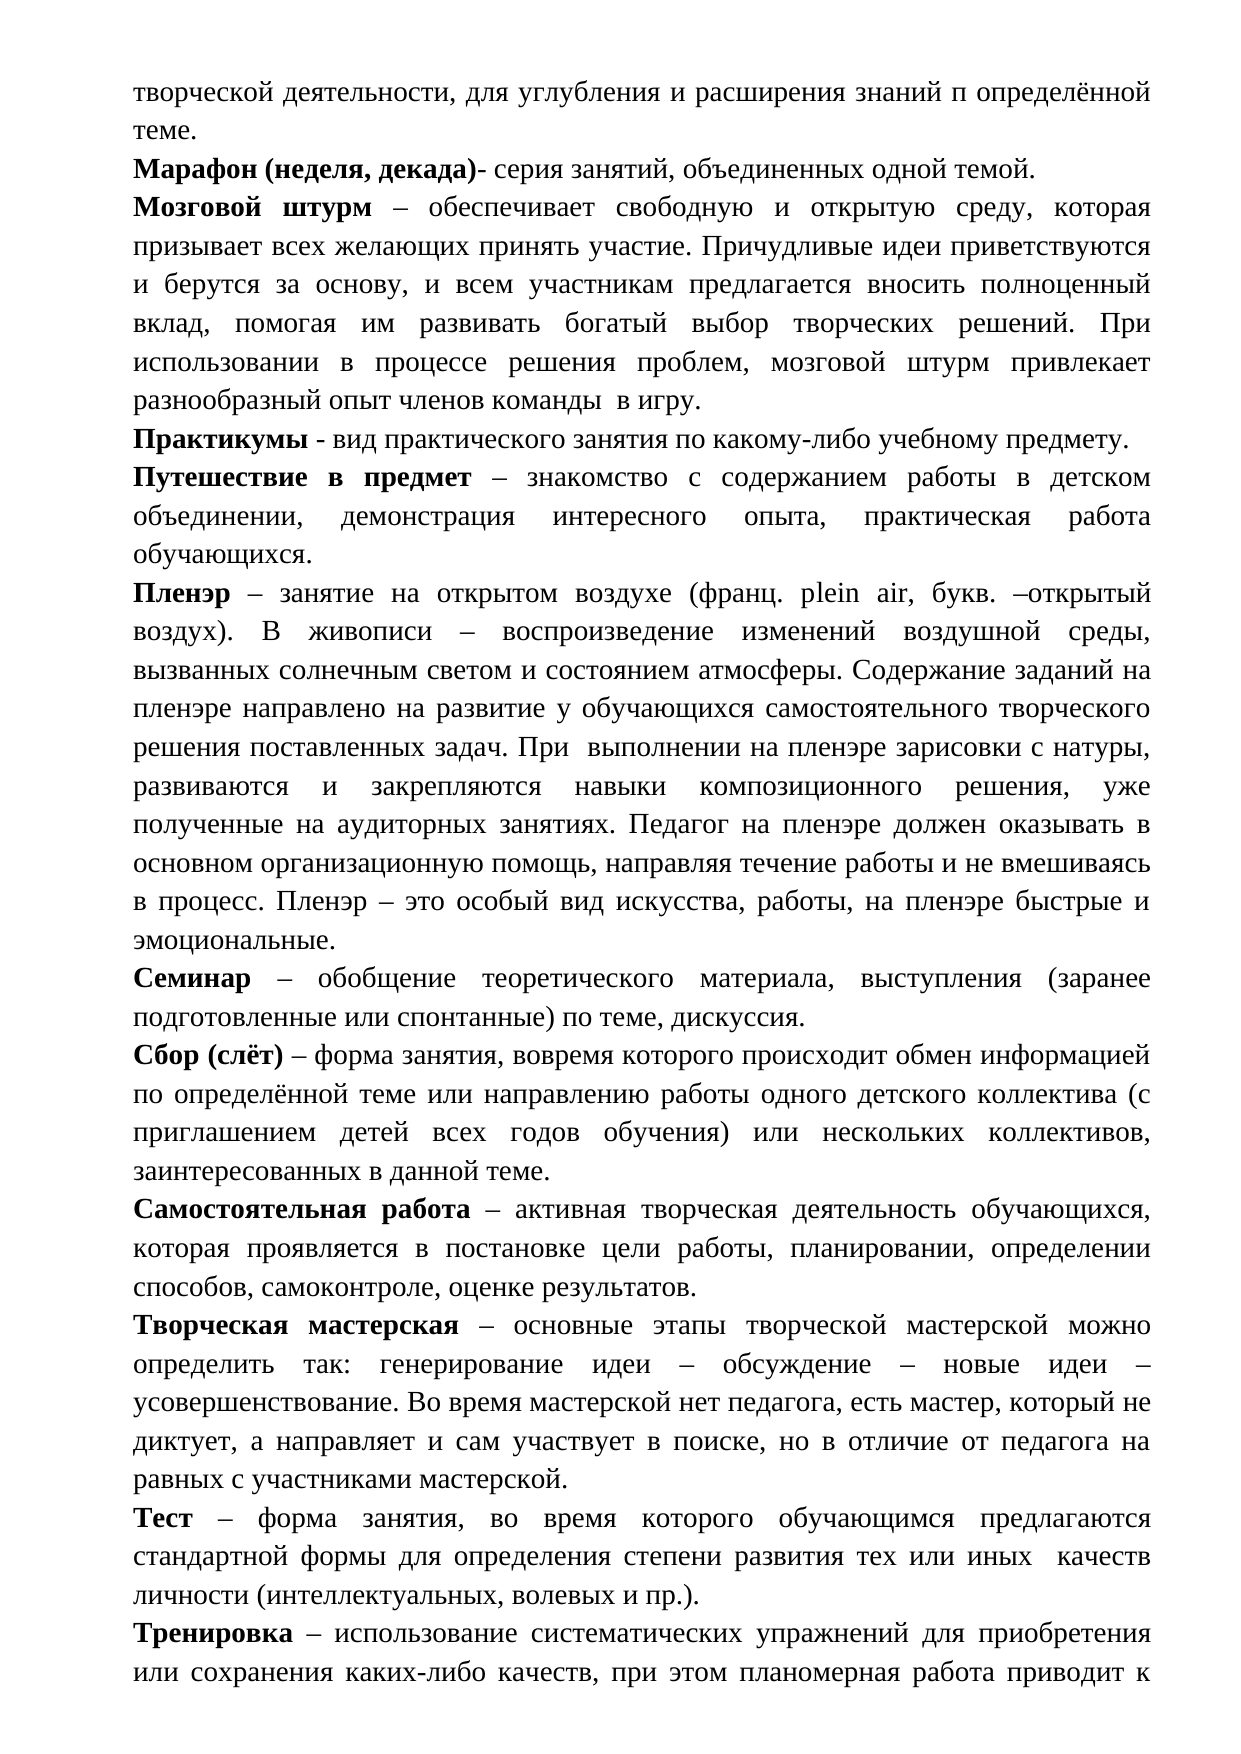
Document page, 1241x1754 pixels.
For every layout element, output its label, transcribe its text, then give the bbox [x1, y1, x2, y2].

text Тест – форма занятия, во время которого обучающимся предлагаются стандартной формы для определения степени развития тех или иных качеств личности (интеллектуальных, волевых и пр.). [133, 1500, 1152, 1611]
text Мозговой штурм – обеспечивает свободную и открытую среду, которая призывает всех желающих принять участие. Причудливые идеи приветствуются и берутся за основу, и всем участникам предлагается вносить полноценный вклад, помогая им развивать богатый выбор творческих решений. При использовании в процессе решения проблем, мозговой штурм привлекает разнообразный опыт членов команды в игру. [133, 189, 1152, 416]
text Марафон (неделя, декада)- серия занятий, объединенных одной темой. [133, 151, 1152, 184]
text Пленэр – занятие на открытом воздухе (франц. рlein air, букв. –открытый воздух). В живописи – воспроизведение изменений воздушной среды, вызванных солнечным светом и состоянием атмосферы. Содержание заданий на пленэре направлено на развитие у обучающихся самостоятельного творческого решения поставленных задач. При выполнении на пленэре зарисовки с натуры, развиваются и закрепляются навыки композиционного решения, уже полученные на аудиторных занятиях. Педагог на пленэре должен оказывать в основном организационную помощь, направляя течение работы и не вмешиваясь в процесс. Пленэр – это особый вид искусства, работы, на пленэре быстрые и эмоциональные. [133, 575, 1152, 955]
text Творческая мастерская – основные этапы творческой мастерской можно определить так: генерирование идеи – обсуждение – новые идеи – усовершенствование. Во время мастерской нет педагога, есть мастер, который не диктует, а направляет и сам участвует в поиске, но в отличие от педагога на равных с участниками мастерской. [133, 1307, 1152, 1495]
text Самостоятельная работа – активная творческая деятельность обучающихся, которая проявляется в постановке цели работы, планировании, определении способов, самоконтроле, оценке результатов. [133, 1192, 1152, 1302]
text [133, 74, 1152, 146]
text Практикумы - вид практического занятия по какому-либо учебному предмету. [133, 421, 1152, 454]
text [133, 1616, 1152, 1688]
text Путешествие в предмет – знакомство с содержанием работы в детском объединении, демонстрация интересного опыта, практическая работа обучающихся. [133, 459, 1152, 570]
text Семинар – обобщение теоретического материала, выступления (заранее подготовленные или спонтанные) по теме, дискуссия. [133, 960, 1152, 1032]
text Сбор (слёт) – форма занятия, вовремя которого происходит обмен информацией по определённой теме или направлению работы одного детского коллектива (с приглашением детей всех годов обучения) или нескольких коллективов, заинтересованных в данной теме. [133, 1037, 1152, 1187]
